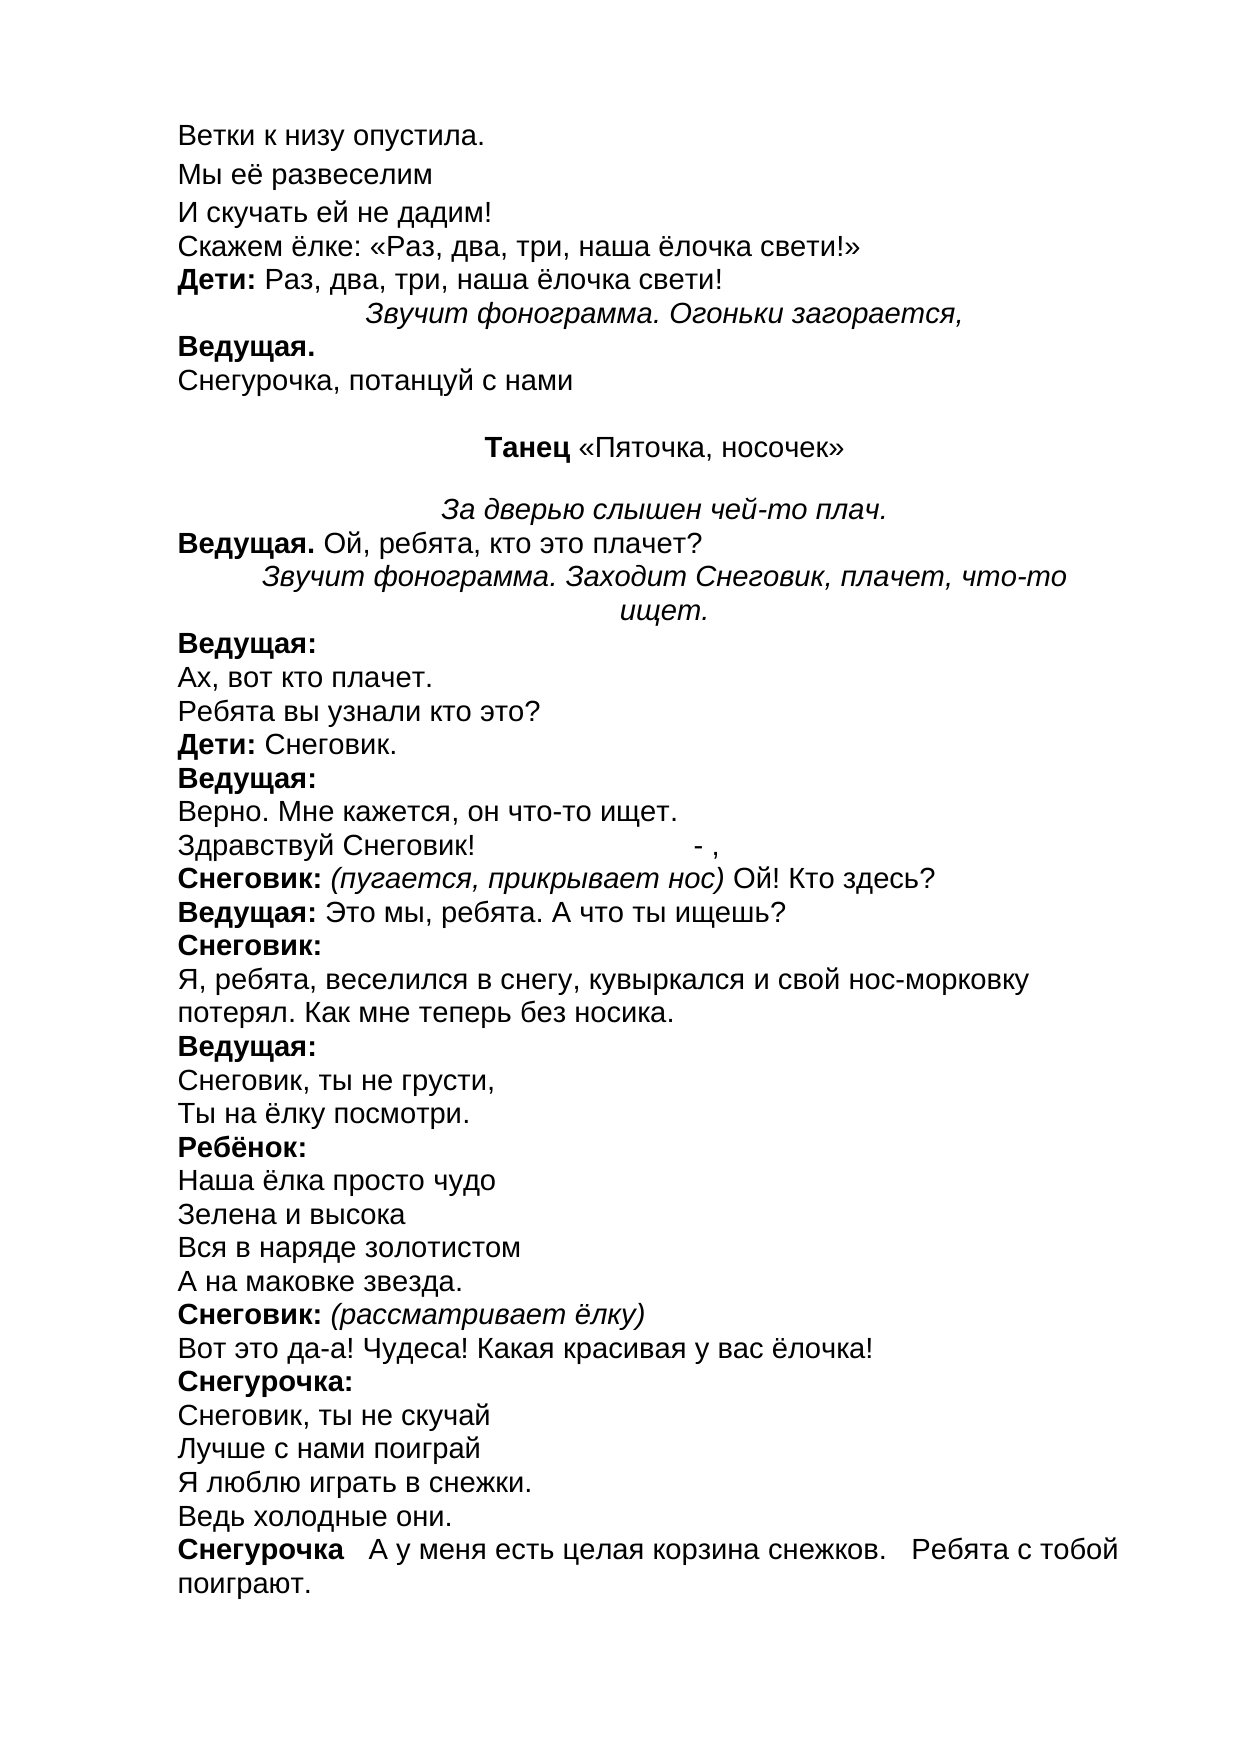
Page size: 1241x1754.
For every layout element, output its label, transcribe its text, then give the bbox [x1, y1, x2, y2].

text Ребята вы узнали кто это? [177, 693, 1152, 727]
text Наша ёлка просто чудо [177, 1163, 1152, 1197]
text За дверью слышен чей-то плач. [177, 492, 1152, 526]
text И скучать ей не дадим! [177, 195, 1152, 229]
text Снегурочка, потанцуй с нами [177, 363, 1152, 396]
text Я, ребята, веселился в снегу, кувыркался и свой нос-морковку потерял. Как мне теперь без носика. [177, 962, 1152, 1029]
text Звучит фонограмма. Огоньки загорается, [177, 296, 1152, 329]
text Вся в наряде золотистом [177, 1230, 1152, 1264]
text Снегурочка А у меня есть целая корзина снежков. Ребята с тобой поиграют. [177, 1532, 1152, 1599]
text Ведущая: [177, 1029, 1152, 1062]
text А на маковке звезда. [177, 1264, 1152, 1297]
text Дети: Снеговик. [177, 727, 1152, 761]
text Снеговик: (пугается, прикрывает нос) Ой! Кто здесь? [177, 861, 1152, 895]
text Мы её развеселим [177, 157, 1152, 190]
text Скажем ёлке: «Раз, два, три, наша ёлочка свети!» [177, 229, 1152, 262]
text Вот это да-а! Чудеса! Какая красивая у вас ёлочка! [177, 1331, 1152, 1364]
text ищет. [177, 593, 1152, 626]
text Ведущая: Это мы, ребята. А что ты ищешь? [177, 895, 1152, 928]
text Ведущая: [177, 761, 1152, 794]
text Ветки к низу опустила. [177, 118, 1152, 152]
text Зелена и высока [177, 1197, 1152, 1230]
text Ах, вот кто плачет. [177, 660, 1152, 693]
text Звучит фонограмма. Заходит Снеговик, плачет, что-то [177, 559, 1152, 593]
text Танец «Пяточка, носочек» [177, 430, 1152, 463]
text Снеговик, ты не грусти, [177, 1062, 1152, 1096]
text Ты на ёлку посмотри. [177, 1096, 1152, 1129]
text Снеговик: [177, 928, 1152, 962]
text Ведь холодные они. [177, 1498, 1152, 1532]
text Ведущая: [177, 626, 1152, 660]
text Здравствуй Снеговик! - , [177, 828, 1152, 861]
text Верно. Мне кажется, он что-то ищет. [177, 794, 1152, 828]
text Снегурочка: [177, 1364, 1152, 1398]
text Лучше с нами поиграй [177, 1431, 1152, 1465]
text Я люблю играть в снежки. [177, 1465, 1152, 1498]
text Ведущая. [177, 329, 1152, 363]
text Снеговик, ты не скучай [177, 1398, 1152, 1431]
text Дети: Раз, два, три, наша ёлочка свети! [177, 262, 1152, 296]
text Ребёнок: [177, 1129, 1152, 1163]
text Ведущая. Ой, ребята, кто это плачет? [177, 526, 1152, 559]
text Снеговик: (рассматривает ёлку) [177, 1297, 1152, 1331]
